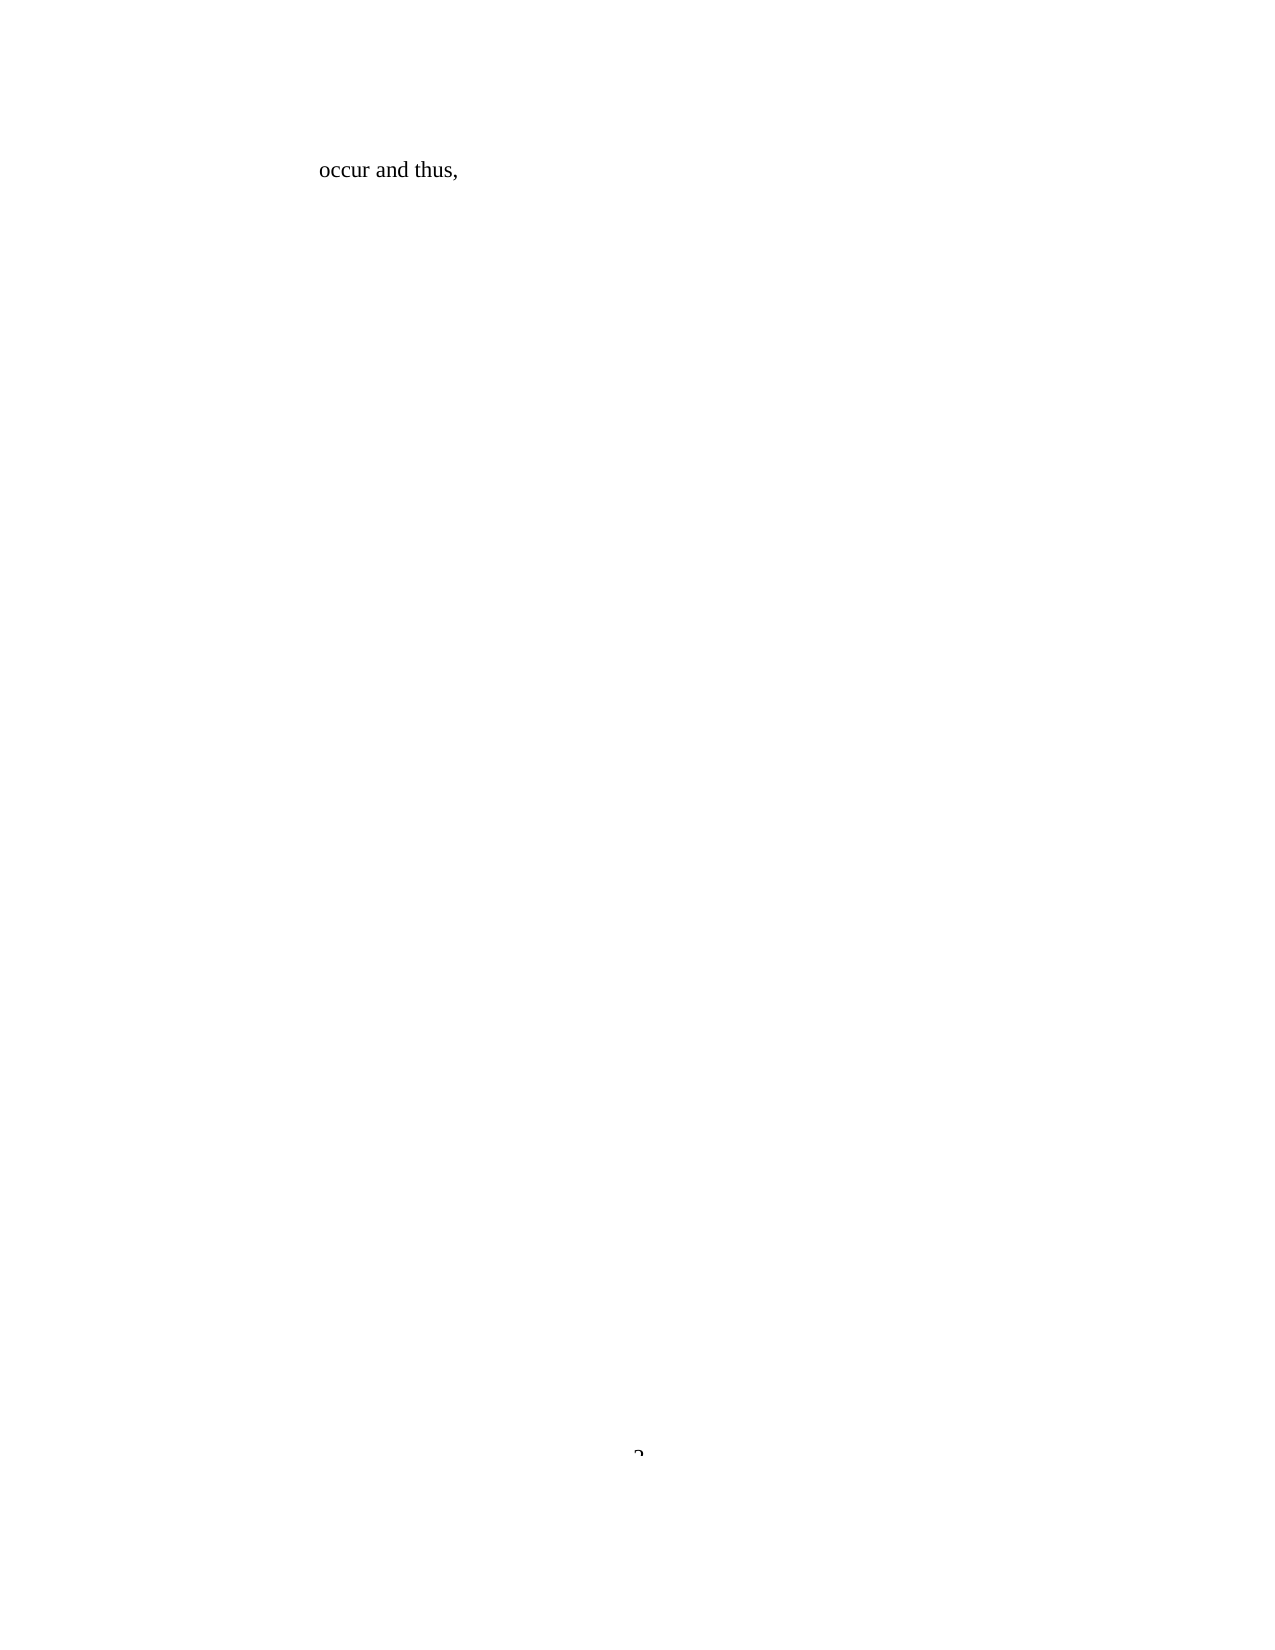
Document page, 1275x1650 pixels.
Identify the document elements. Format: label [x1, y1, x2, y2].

text [319, 156, 1009, 183]
